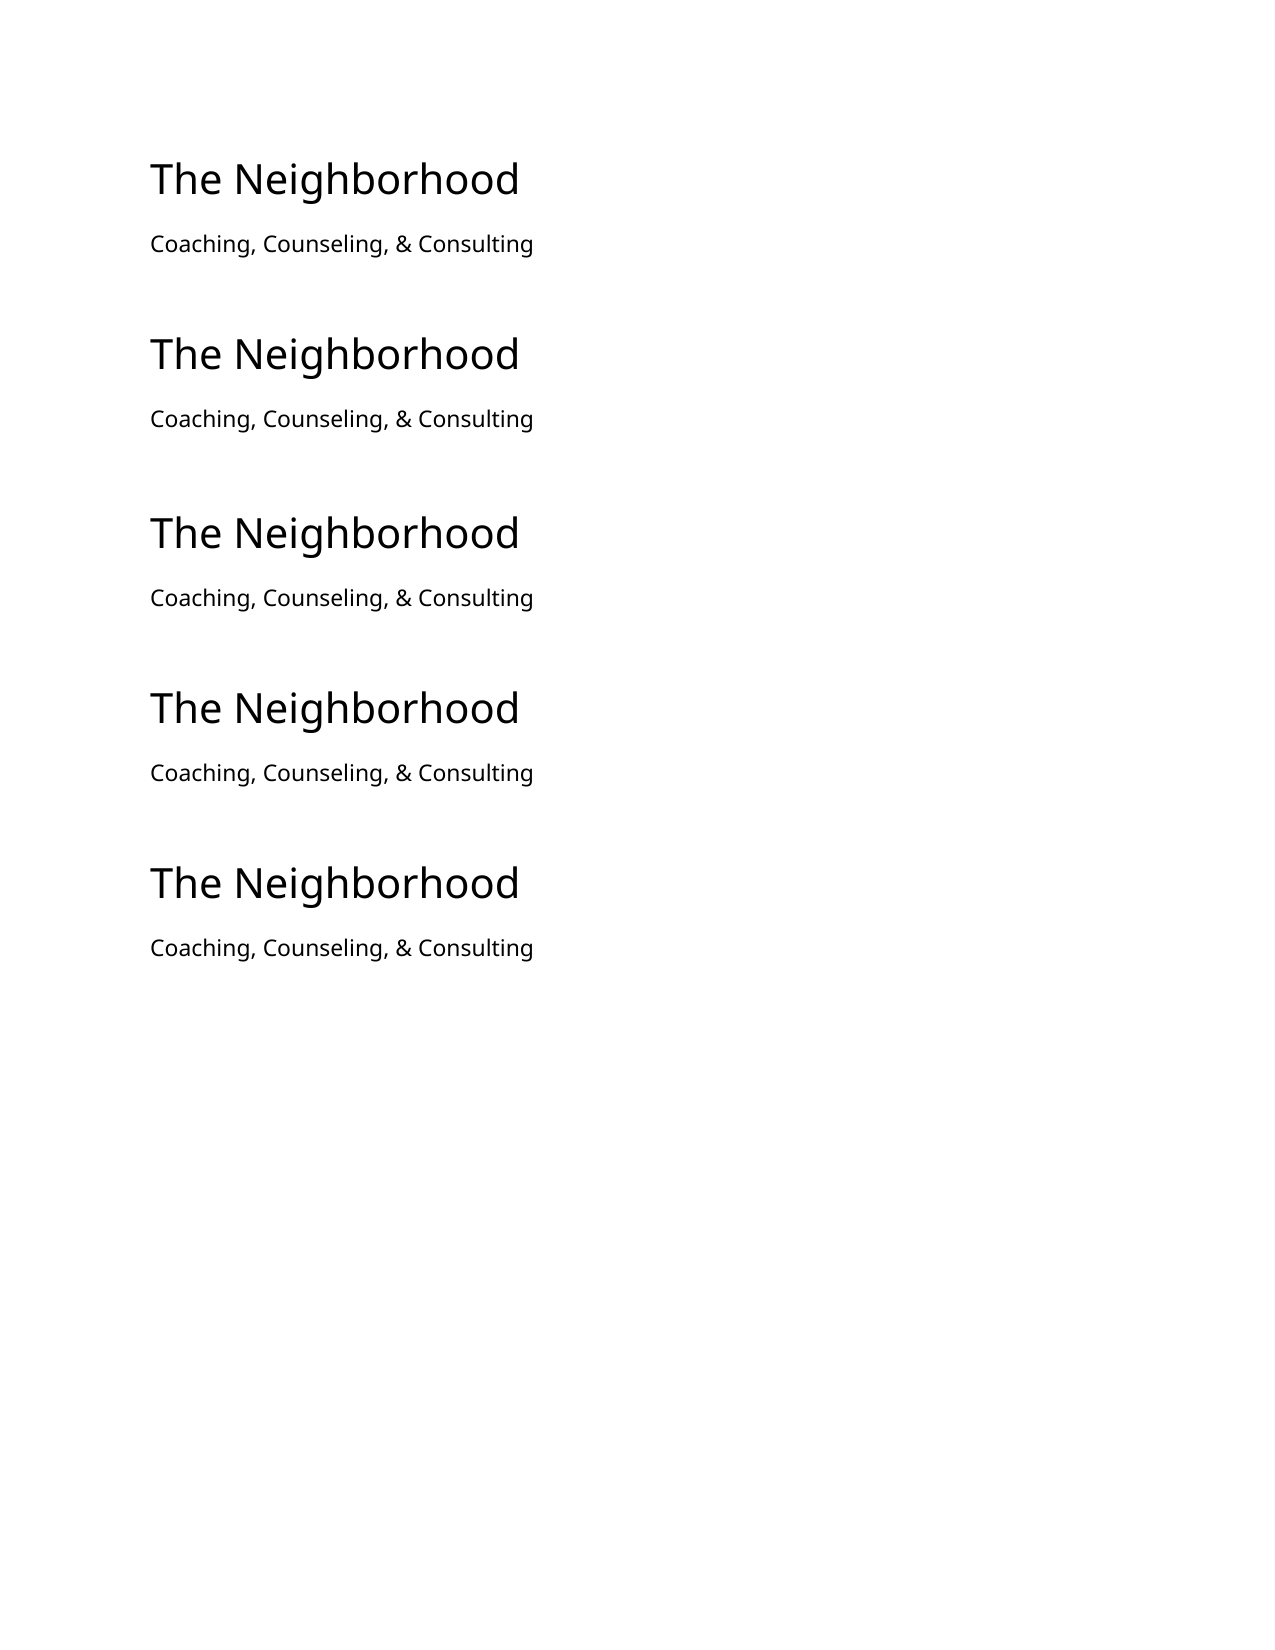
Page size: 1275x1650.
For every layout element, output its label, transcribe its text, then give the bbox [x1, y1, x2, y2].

text The Neighborhood [150, 504, 1125, 561]
text Coaching, Counseling, & Consulting [150, 403, 1125, 434]
text The Neighborhood [150, 150, 1125, 207]
text The Neighborhood [150, 325, 1125, 382]
text Coaching, Counseling, & Consulting [150, 582, 1125, 613]
text The Neighborhood [150, 854, 1125, 911]
text Coaching, Counseling, & Consulting [150, 228, 1125, 259]
text Coaching, Counseling, & Consulting [150, 757, 1125, 788]
text Coaching, Counseling, & Consulting [150, 932, 1125, 963]
text The Neighborhood [150, 679, 1125, 736]
